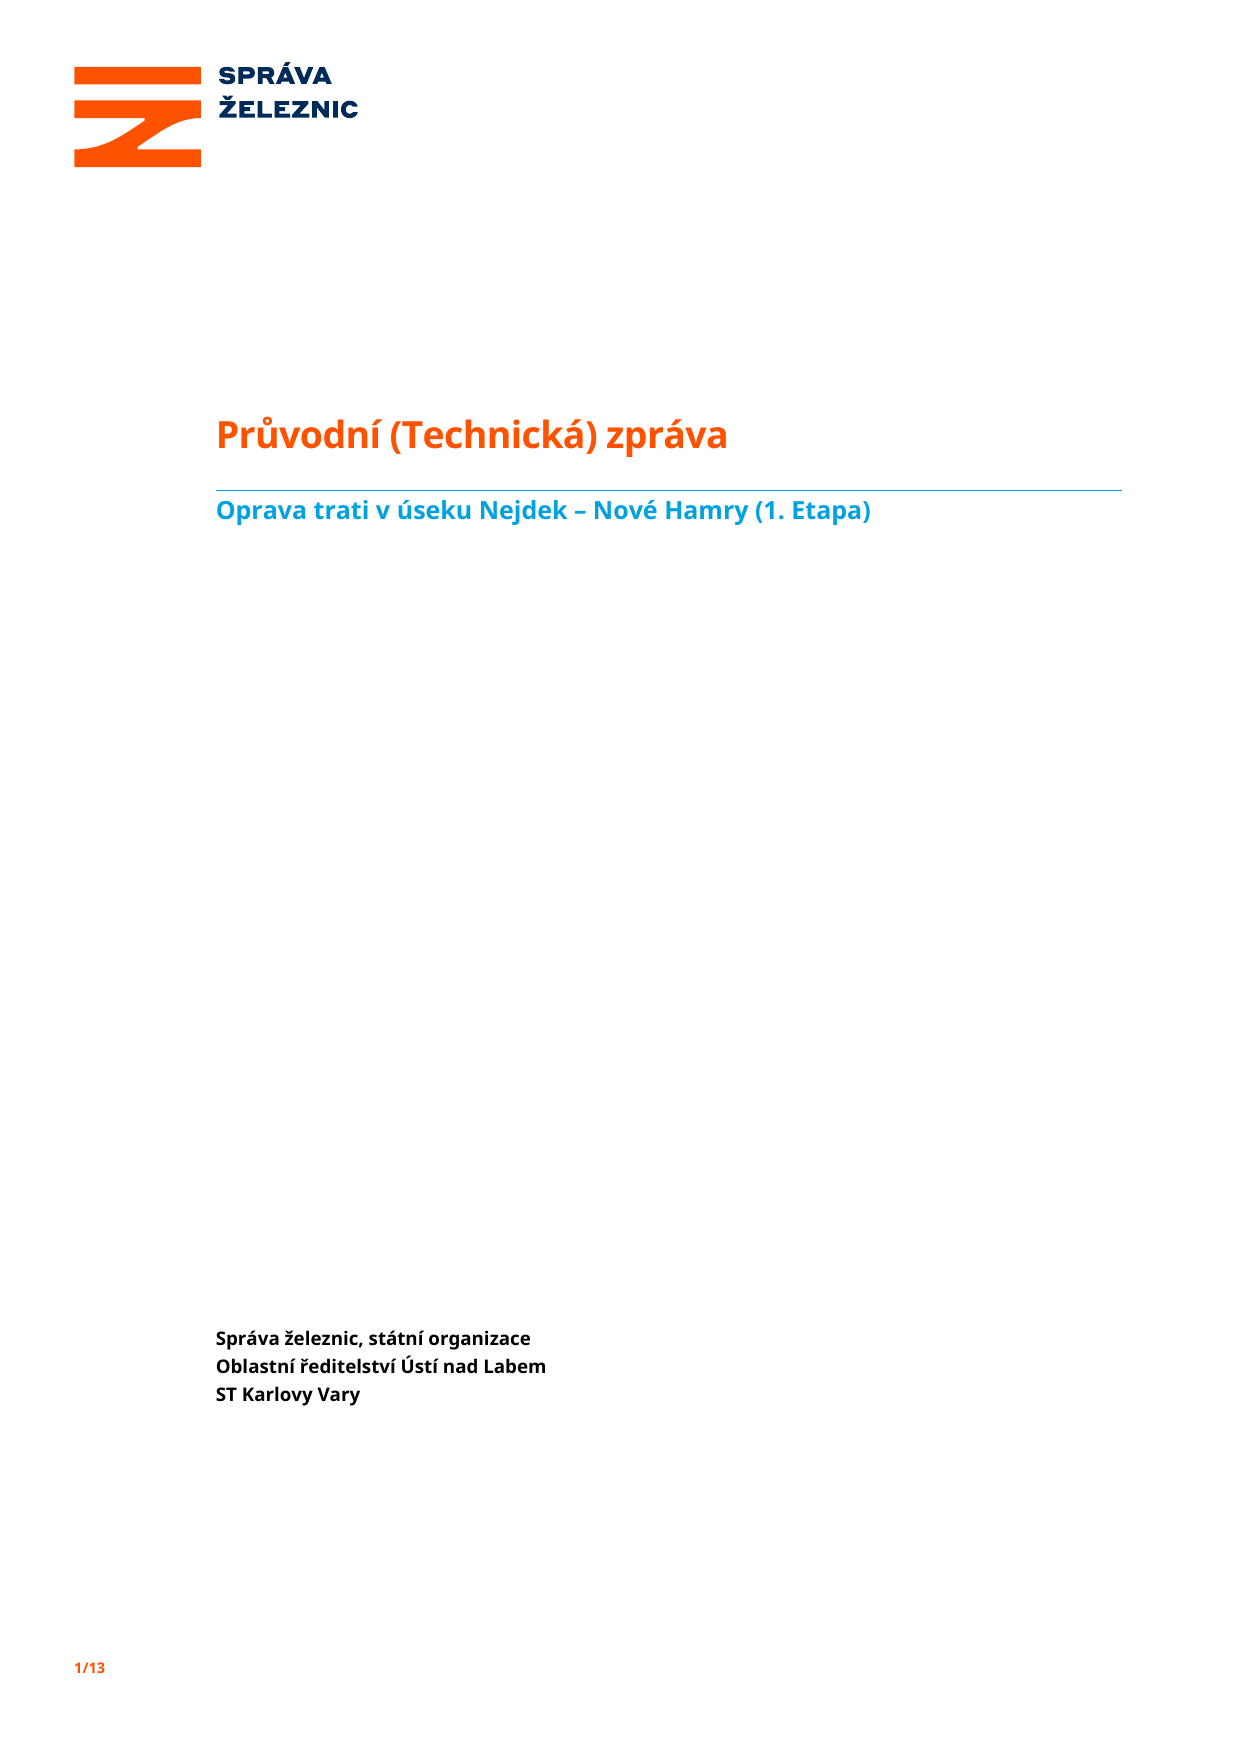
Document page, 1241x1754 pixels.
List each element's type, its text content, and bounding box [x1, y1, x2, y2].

text ST Karlovy Vary [216, 1382, 1122, 1407]
text Správa železnic, státní organizace [216, 1326, 1122, 1351]
subtitle Průvodní (Technická) zpráva [216, 409, 1122, 460]
subtitle Oprava trati v úseku Nejdek – Nové Hamry (1. Etapa) [216, 491, 1122, 527]
text Oblastní ředitelství Ústí nad Labem [216, 1354, 1122, 1379]
